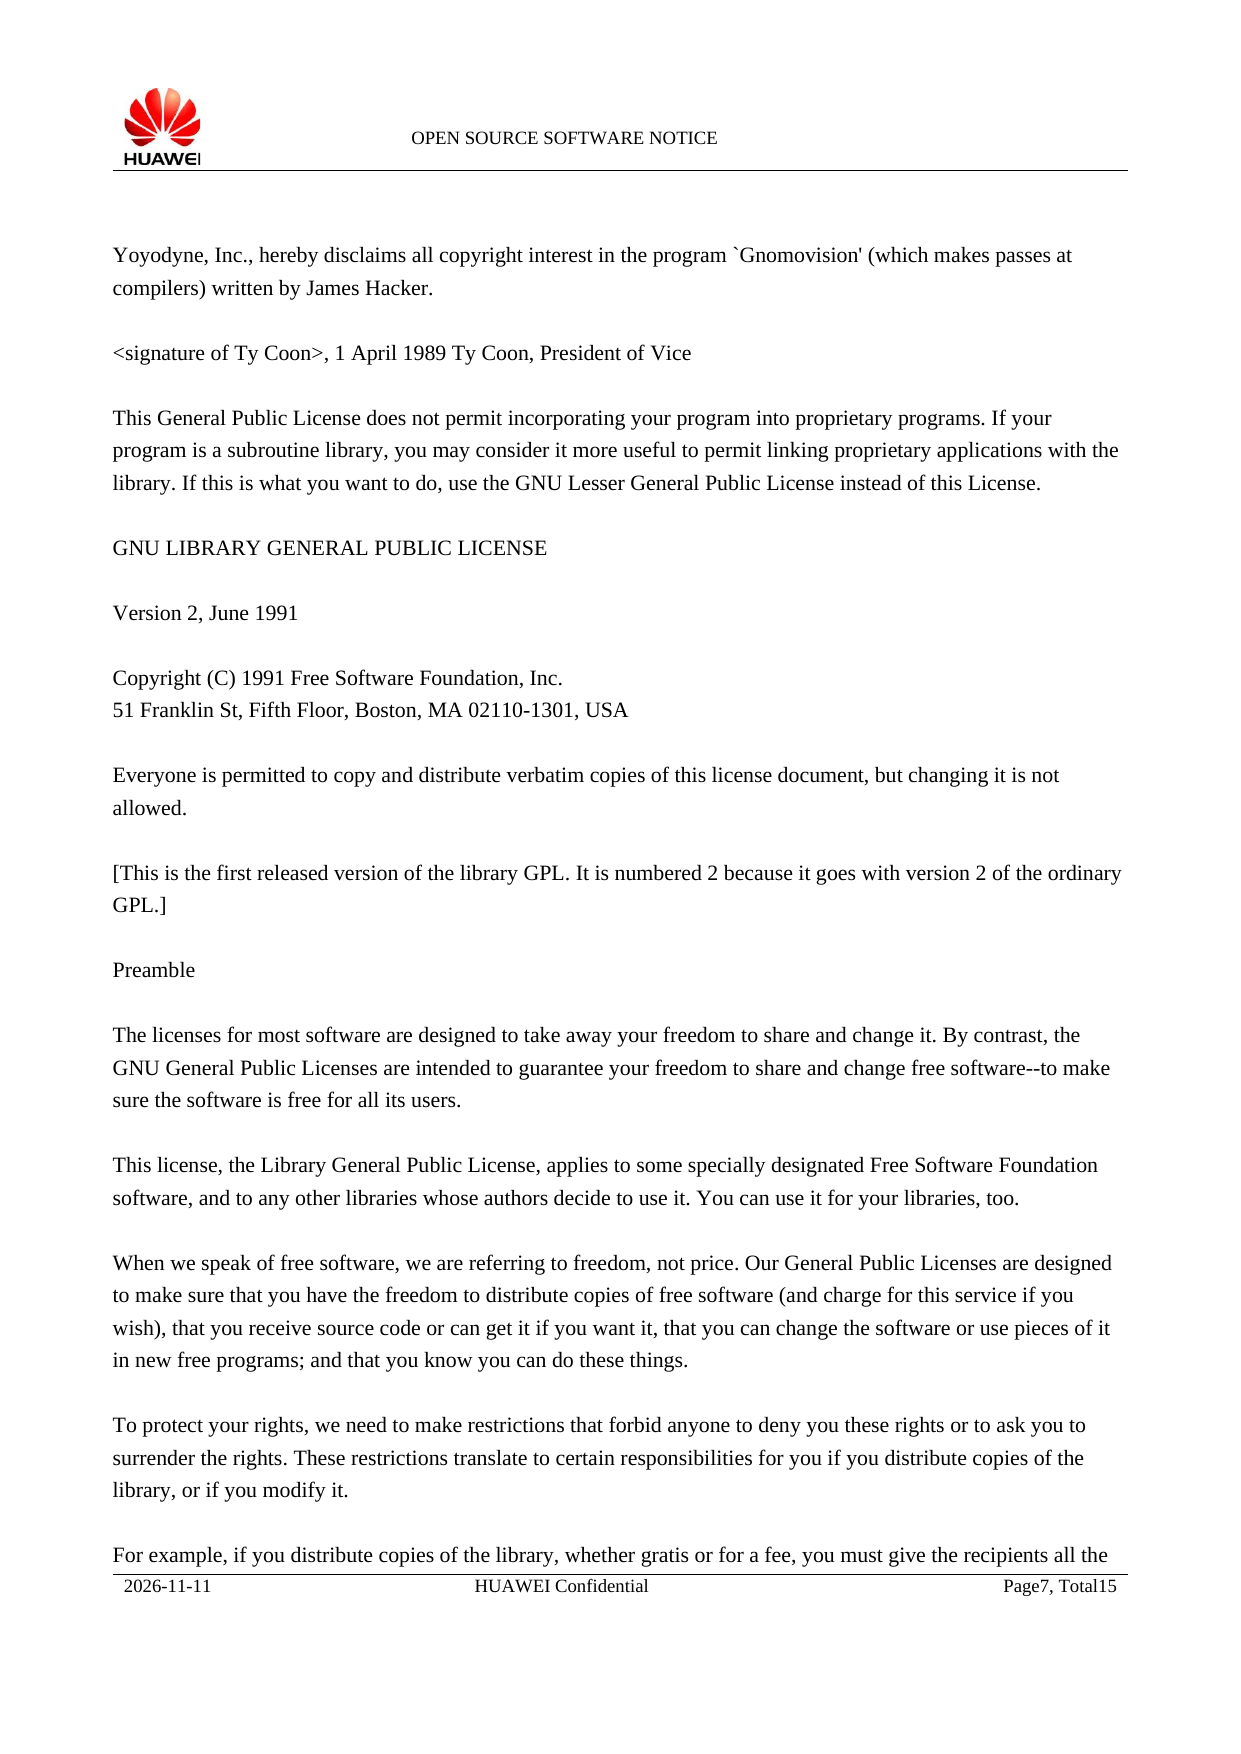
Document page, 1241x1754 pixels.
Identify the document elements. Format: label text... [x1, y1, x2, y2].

picture [124, 88, 201, 165]
